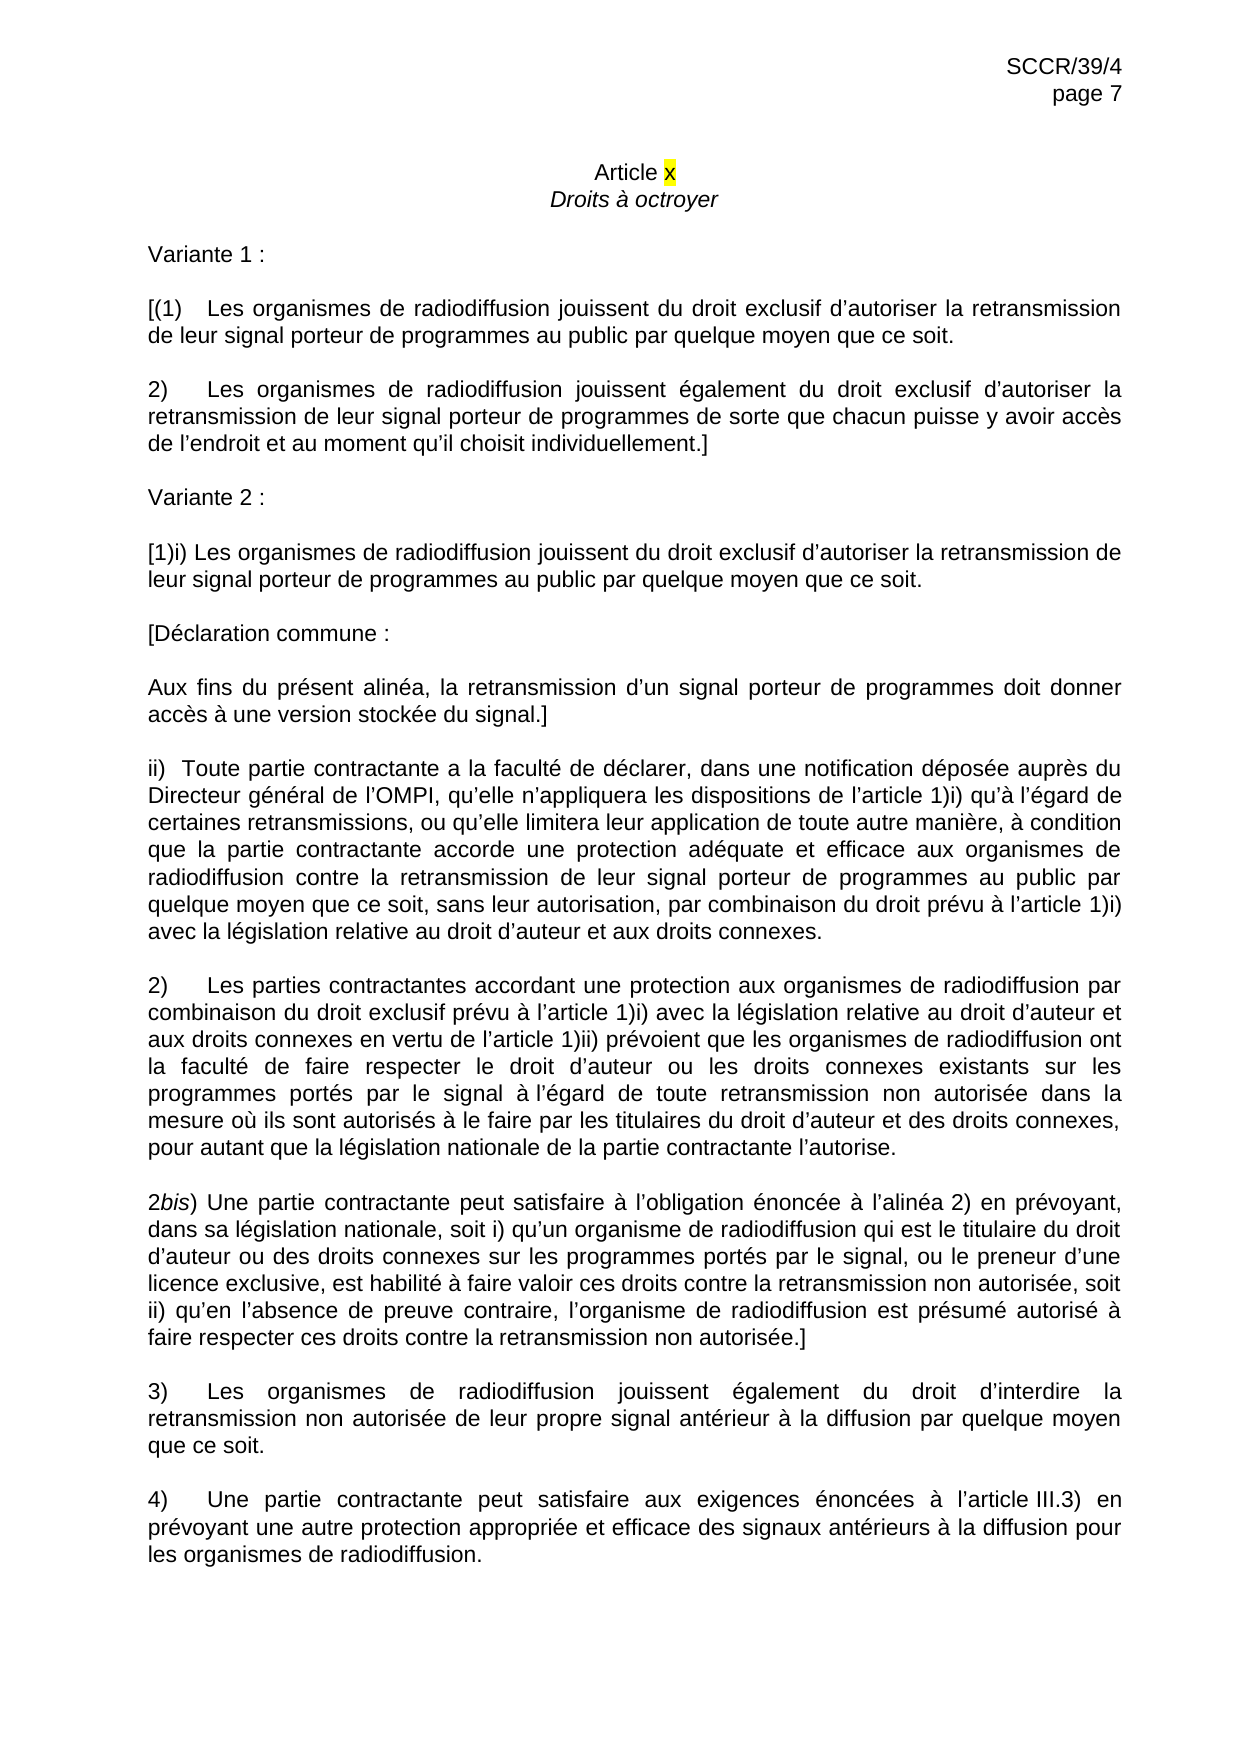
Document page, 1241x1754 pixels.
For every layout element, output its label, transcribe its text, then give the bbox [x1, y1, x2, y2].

text Variante 1 : [148, 240, 1122, 267]
text 2) Les parties contractantes accordant une protection aux organismes de radiodiffusion par combinaison du droit exclusif prévu à l’article 1)i) avec la législation relative au droit d’auteur et aux droits connexes en vertu de l’article 1)ii) prévoient que les organismes de radiodiffusion ont la faculté de faire respecter le droit d’auteur ou les droits connexes existants sur les programmes portés par le signal à l’égard de toute retransmission non autorisée dans la mesure où ils sont autorisés à le faire par les titulaires du droit d’auteur et des droits connexes, pour autant que la législation nationale de la partie contractante l’autorise. [148, 971, 1122, 1161]
text 2) Les organismes de radiodiffusion jouissent également du droit exclusif d’autoriser la retransmission de leur signal porteur de programmes de sorte que chacun puisse y avoir accès de l’endroit et au moment qu’il choisit individuellement.] [148, 375, 1122, 456]
text [1)i) Les organismes de radiodiffusion jouissent du droit exclusif d’autoriser la retransmission de leur signal porteur de programmes au public par quelque moyen que ce soit. [148, 538, 1122, 592]
text Article x Droits à octroyer [148, 158, 1122, 213]
text [(1) Les organismes de radiodiffusion jouissent du droit exclusif d’autoriser la retransmission de leur signal porteur de programmes au public par quelque moyen que ce soit. [148, 294, 1122, 348]
text ii) Toute partie contractante a la faculté de déclarer, dans une notification déposée auprès du Directeur général de l’OMPI, qu’elle n’appliquera les dispositions de l’article 1)i) qu’à l’égard de certaines retransmissions, ou qu’elle limitera leur application de toute autre manière, à condition que la partie contractante accorde une protection adéquate et efficace aux organismes de radiodiffusion contre la retransmission de leur signal porteur de programmes au public par quelque moyen que ce soit, sans leur autorisation, par combinaison du droit prévu à l’article 1)i) avec la législation relative au droit d’auteur et aux droits connexes. [148, 754, 1122, 944]
text 2bis) Une partie contractante peut satisfaire à l’obligation énoncée à l’alinéa 2) en prévoyant, dans sa législation nationale, soit i) qu’un organisme de radiodiffusion qui est le titulaire du droit d’auteur ou des droits connexes sur les programmes portés par le signal, ou le preneur d’une licence exclusive, est habilité à faire valoir ces droits contre la retransmission non autorisée, soit ii) qu’en l’absence de preuve contraire, l’organisme de radiodiffusion est présumé autorisé à faire respecter ces droits contre la retransmission non autorisée.] [148, 1188, 1122, 1350]
text [Déclaration commune : [148, 619, 1122, 646]
text Aux fins du présent alinéa, la retransmission d’un signal porteur de programmes doit donner accès à une version stockée du signal.] [148, 673, 1122, 727]
text Variante 2 : [148, 483, 1122, 511]
text 4) Une partie contractante peut satisfaire aux exigences énoncées à l’article III.3) en prévoyant une autre protection appropriée et efficace des signaux antérieurs à la diffusion pour les organismes de radiodiffusion. [148, 1486, 1122, 1567]
text 3) Les organismes de radiodiffusion jouissent également du droit d’interdire la retransmission non autorisée de leur propre signal antérieur à la diffusion par quelque moyen que ce soit. [148, 1377, 1122, 1458]
